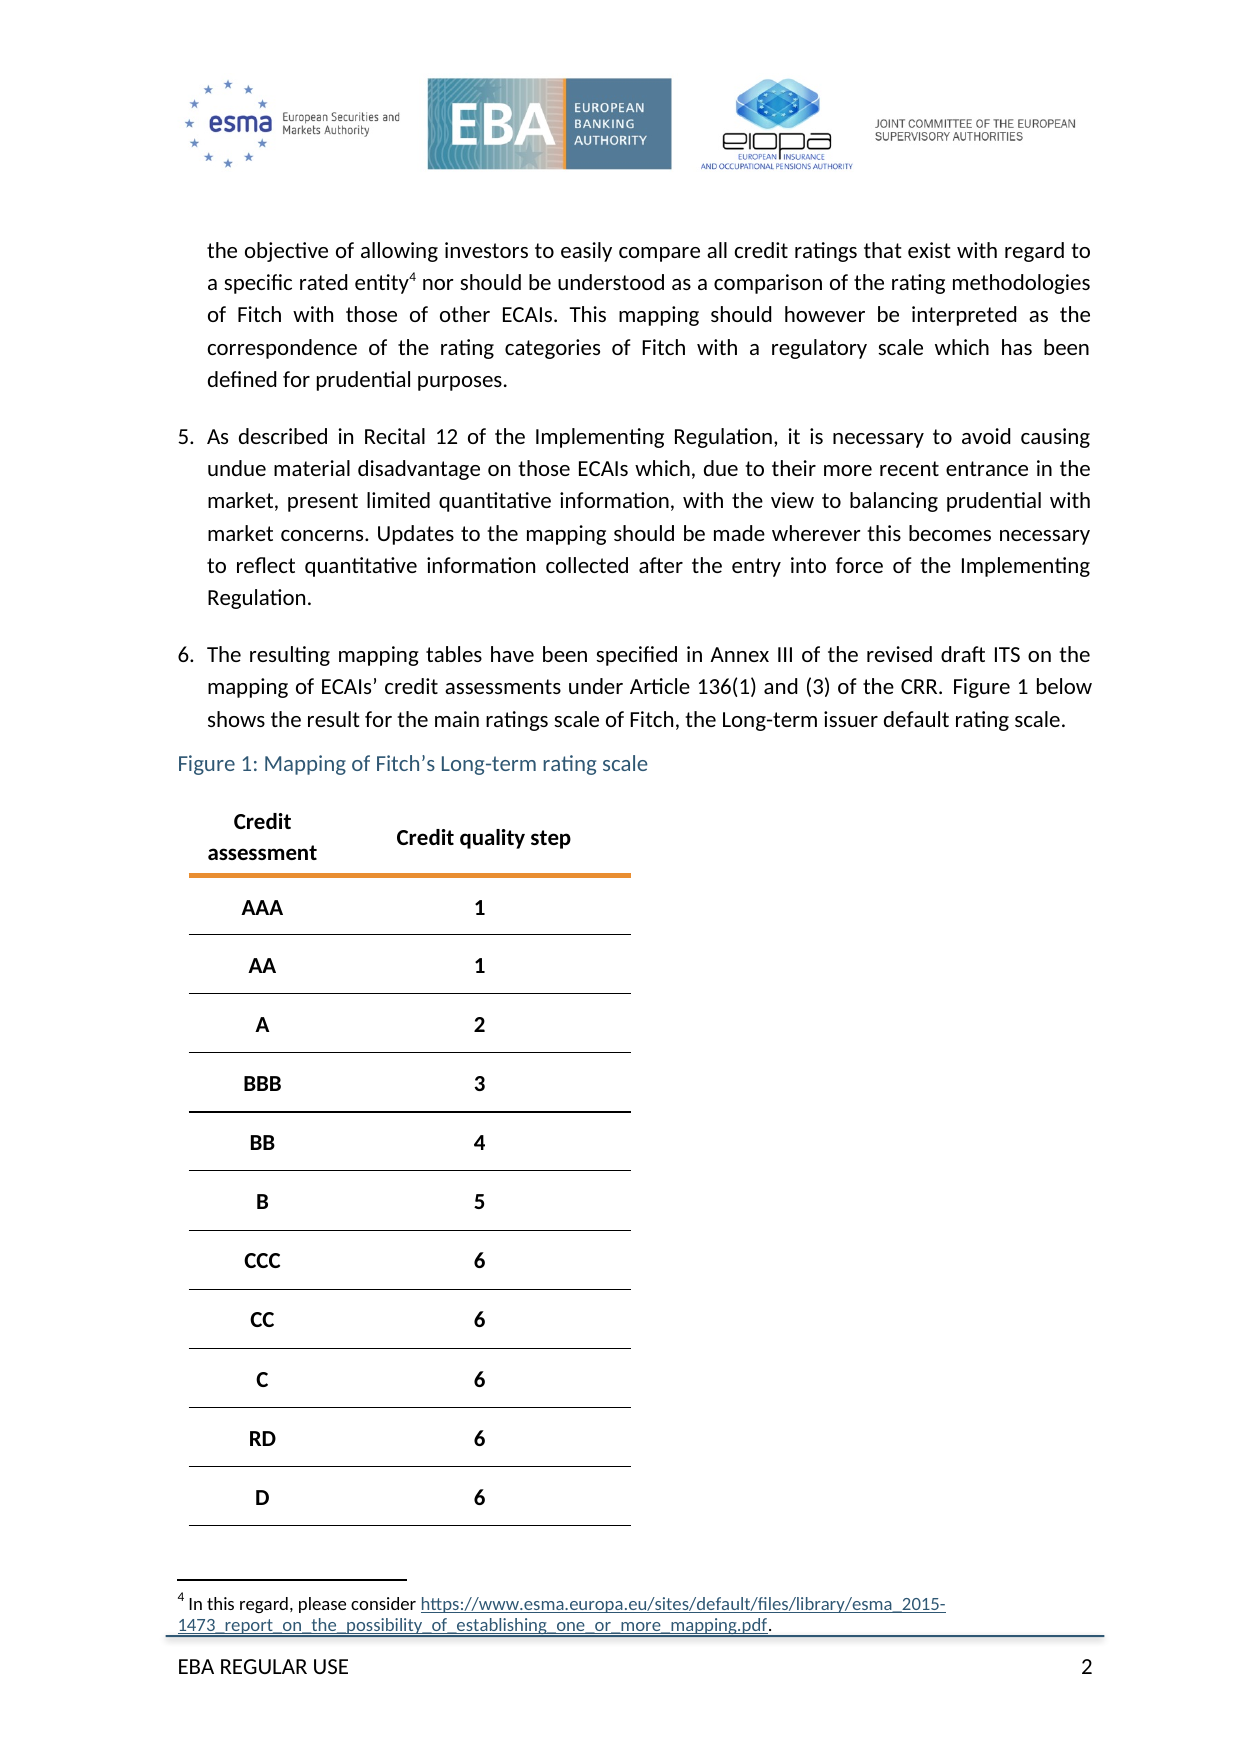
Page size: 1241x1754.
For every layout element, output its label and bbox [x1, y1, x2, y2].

picture [177, 73, 1088, 174]
